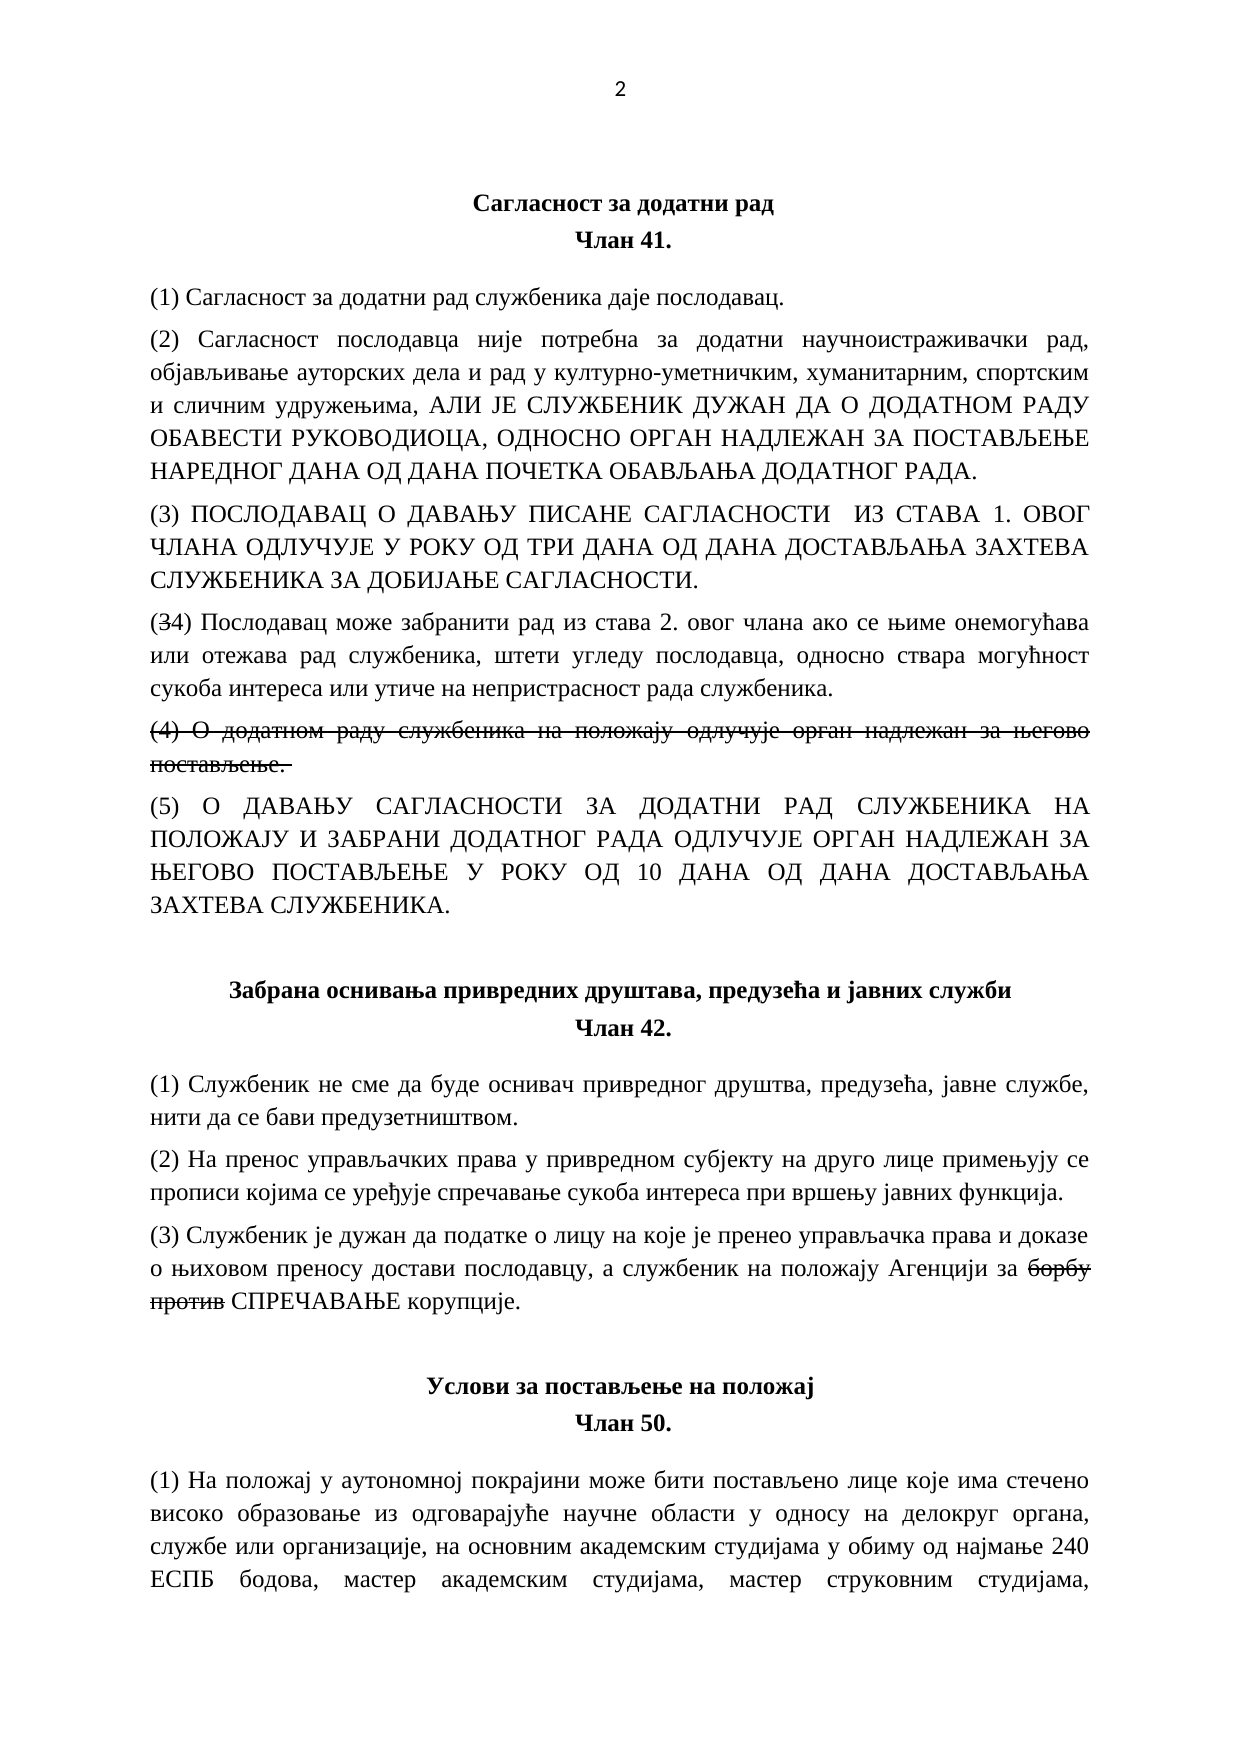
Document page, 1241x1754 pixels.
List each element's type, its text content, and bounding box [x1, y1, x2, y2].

text (1) Сагласност за додатни рад службеника даје послодавац. [150, 282, 1090, 311]
text Услови за постављење на положај [150, 1371, 1090, 1399]
text (1) Службеник не сме да буде оснивач привредног друштва, предузећа, јавне службе, нити да се бави предузетништвом. [150, 1069, 1090, 1131]
text (4) О додатном раду службеника на положају одлучује орган надлежан за његово постављење. [150, 733, 1090, 777]
text (5) О ДАВАЊУ САГЛАСНОСТИ ЗА ДОДАТНИ РАД СЛУЖБЕНИКА НА ПОЛОЖАЈУ И ЗАБРАНИ ДОДАТНОГ РАДА ОДЛУЧУЈЕ ОРГАН НАДЛЕЖАН ЗА ЊЕГОВО ПОСТАВЉЕЊЕ У РОКУ ОД 10 ДАНА ОД ДАНА ДОСТАВЉАЊА ЗАХТЕВА СЛУЖБЕНИКА. [150, 791, 1090, 919]
text (2) Сагласност послодавца није потребна за додатни научноистраживачки рад, објављивање ауторских дела и рад у културно-уметничким, хуманитарним, спортским и сличним удружењима, АЛИ ЈЕ СЛУЖБЕНИК ДУЖАН ДА О ДОДАТНОМ РАДУ ОБАВЕСТИ РУКОВОДИОЦА, ОДНОСНО ОРГАН НАДЛЕЖАН ЗА ПОСТАВЉЕЊЕ НАРЕДНОГ ДАНА ОД ДАНА ПОЧЕТКА ОБАВЉАЊА ДОДАТНОГ РАДА. [150, 324, 1090, 485]
text Члан 50. [150, 1408, 1090, 1437]
text (3) ПОСЛОДАВАЦ О ДАВАЊУ ПИСАНЕ САГЛАСНОСТИ ИЗ СТАВА 1. ОВОГ ЧЛАНА ОДЛУЧУЈЕ У РОКУ ОД ТРИ ДАНА ОД ДАНА ДОСТАВЉАЊА ЗАХТЕВА СЛУЖБЕНИКА ЗА ДОБИЈАЊЕ САГЛАСНОСТИ. [150, 499, 1090, 593]
text Сагласност за додатни рад [150, 188, 1090, 216]
text (2) На пренос управљачких права у привредном субјекту на друго лице примењују се прописи којима се уређује спречавање сукоба интереса при вршењу јавних функција. [150, 1144, 1090, 1206]
text Члан 42. [150, 1013, 1090, 1041]
text (4) О додатном раду службеника на положају одлучује орган надлежан за његово постављење. [150, 716, 1090, 731]
text (3) Службеник је дужан да податке о лицу на које је пренео управљачка права и доказе о њиховом преносу достави послодавцу, а службеник на положају Агенцији за борбу против СПРЕЧАВАЊЕ корупције. [150, 1220, 1090, 1315]
text Члан 41. [150, 225, 1090, 254]
text Забрана оснивања привредних друштава, предузећа и јавних служби [150, 975, 1090, 1004]
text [150, 1465, 1090, 1593]
text (34) Послодавац може забранити рад из става 2. овог члана ако се њиме онемогућава или отежава рад службеника, штети угледу послодавца, односно ствара могућност сукоба интереса или утиче на непристрасност рада службеника. [150, 607, 1090, 702]
